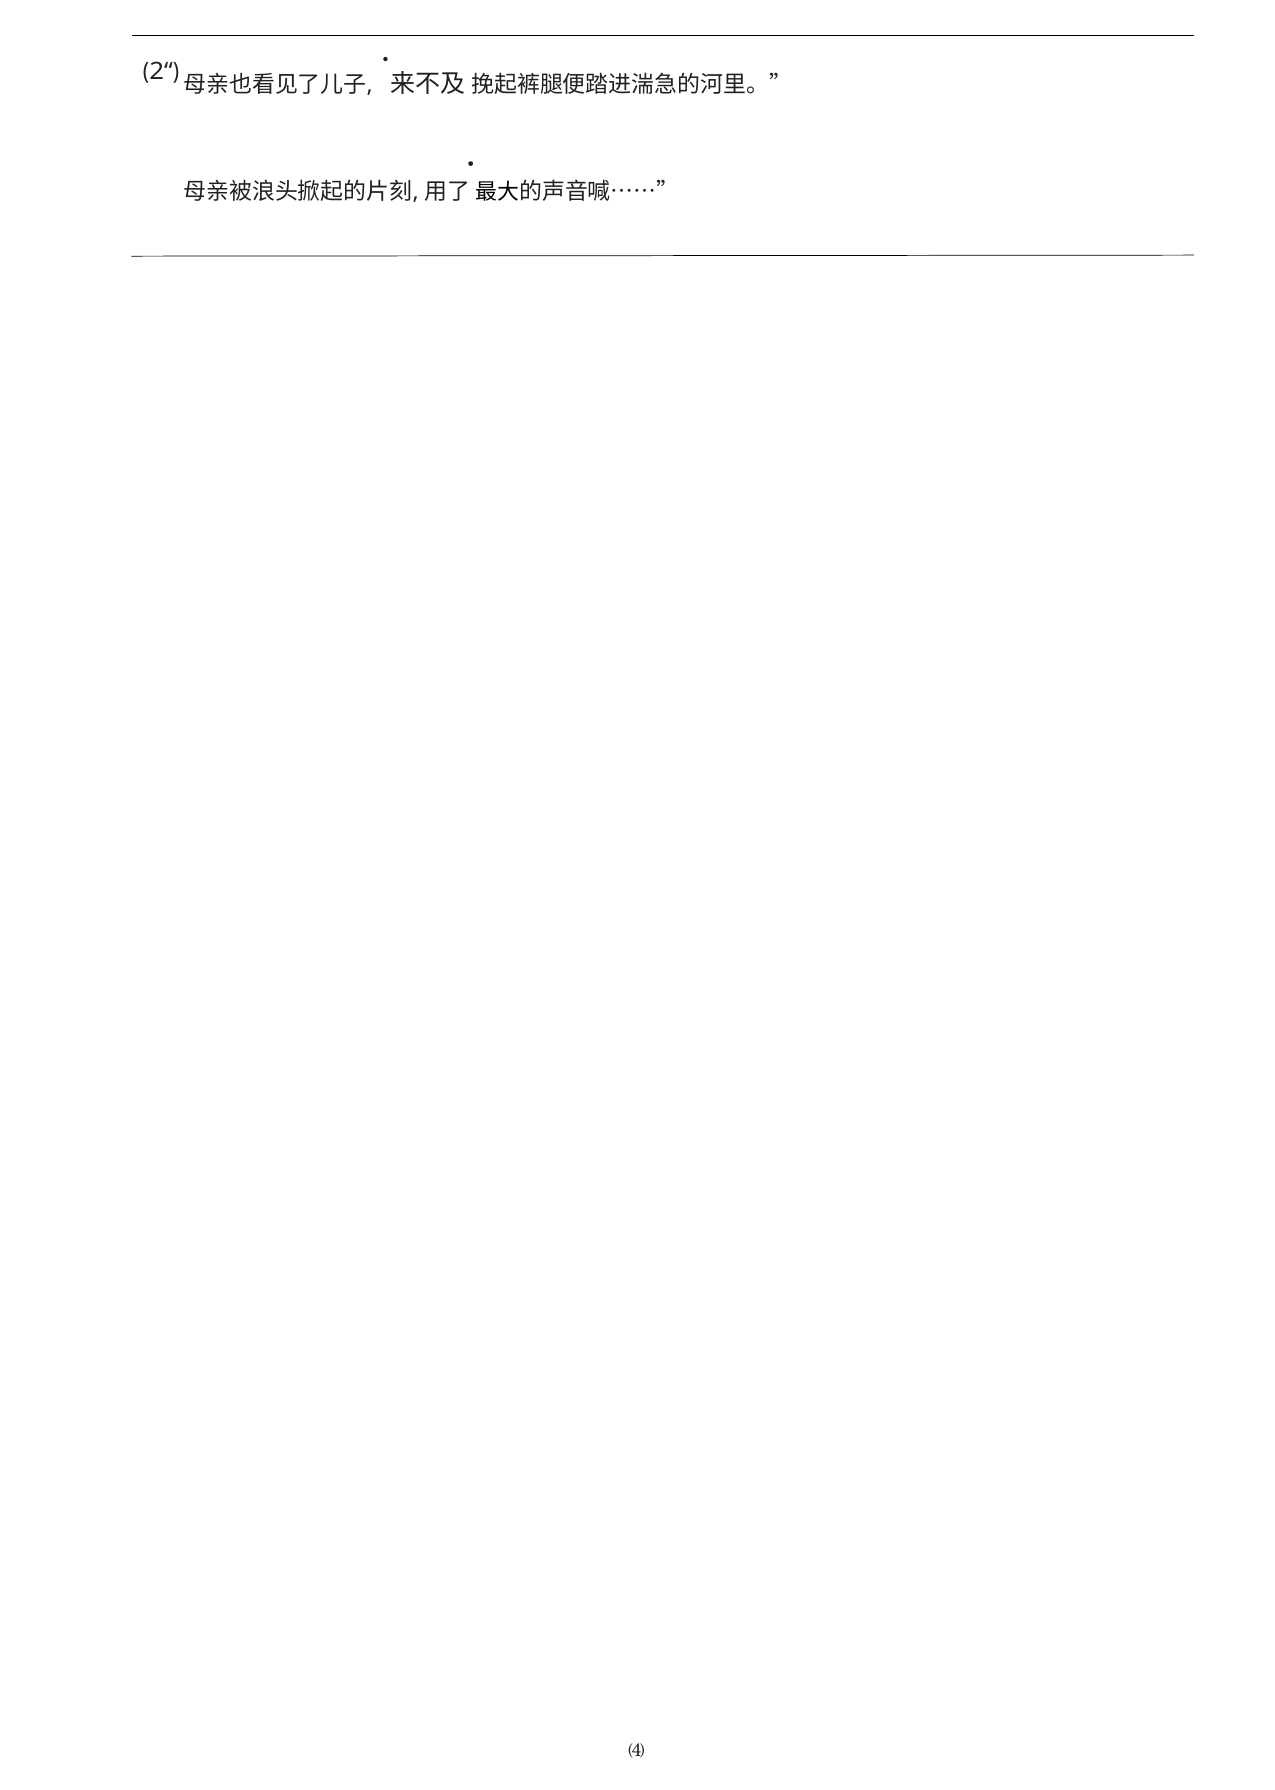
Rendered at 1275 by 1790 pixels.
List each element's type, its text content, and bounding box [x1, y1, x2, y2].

text 母亲被浪头掀起的片刻, 用了 最大的声音喊……” [183, 166, 1221, 207]
text 母亲也看见了儿子, 来不及 挽起裤腿便踏进湍急的河里。” [183, 54, 1221, 99]
text (2“) [64, 54, 179, 87]
